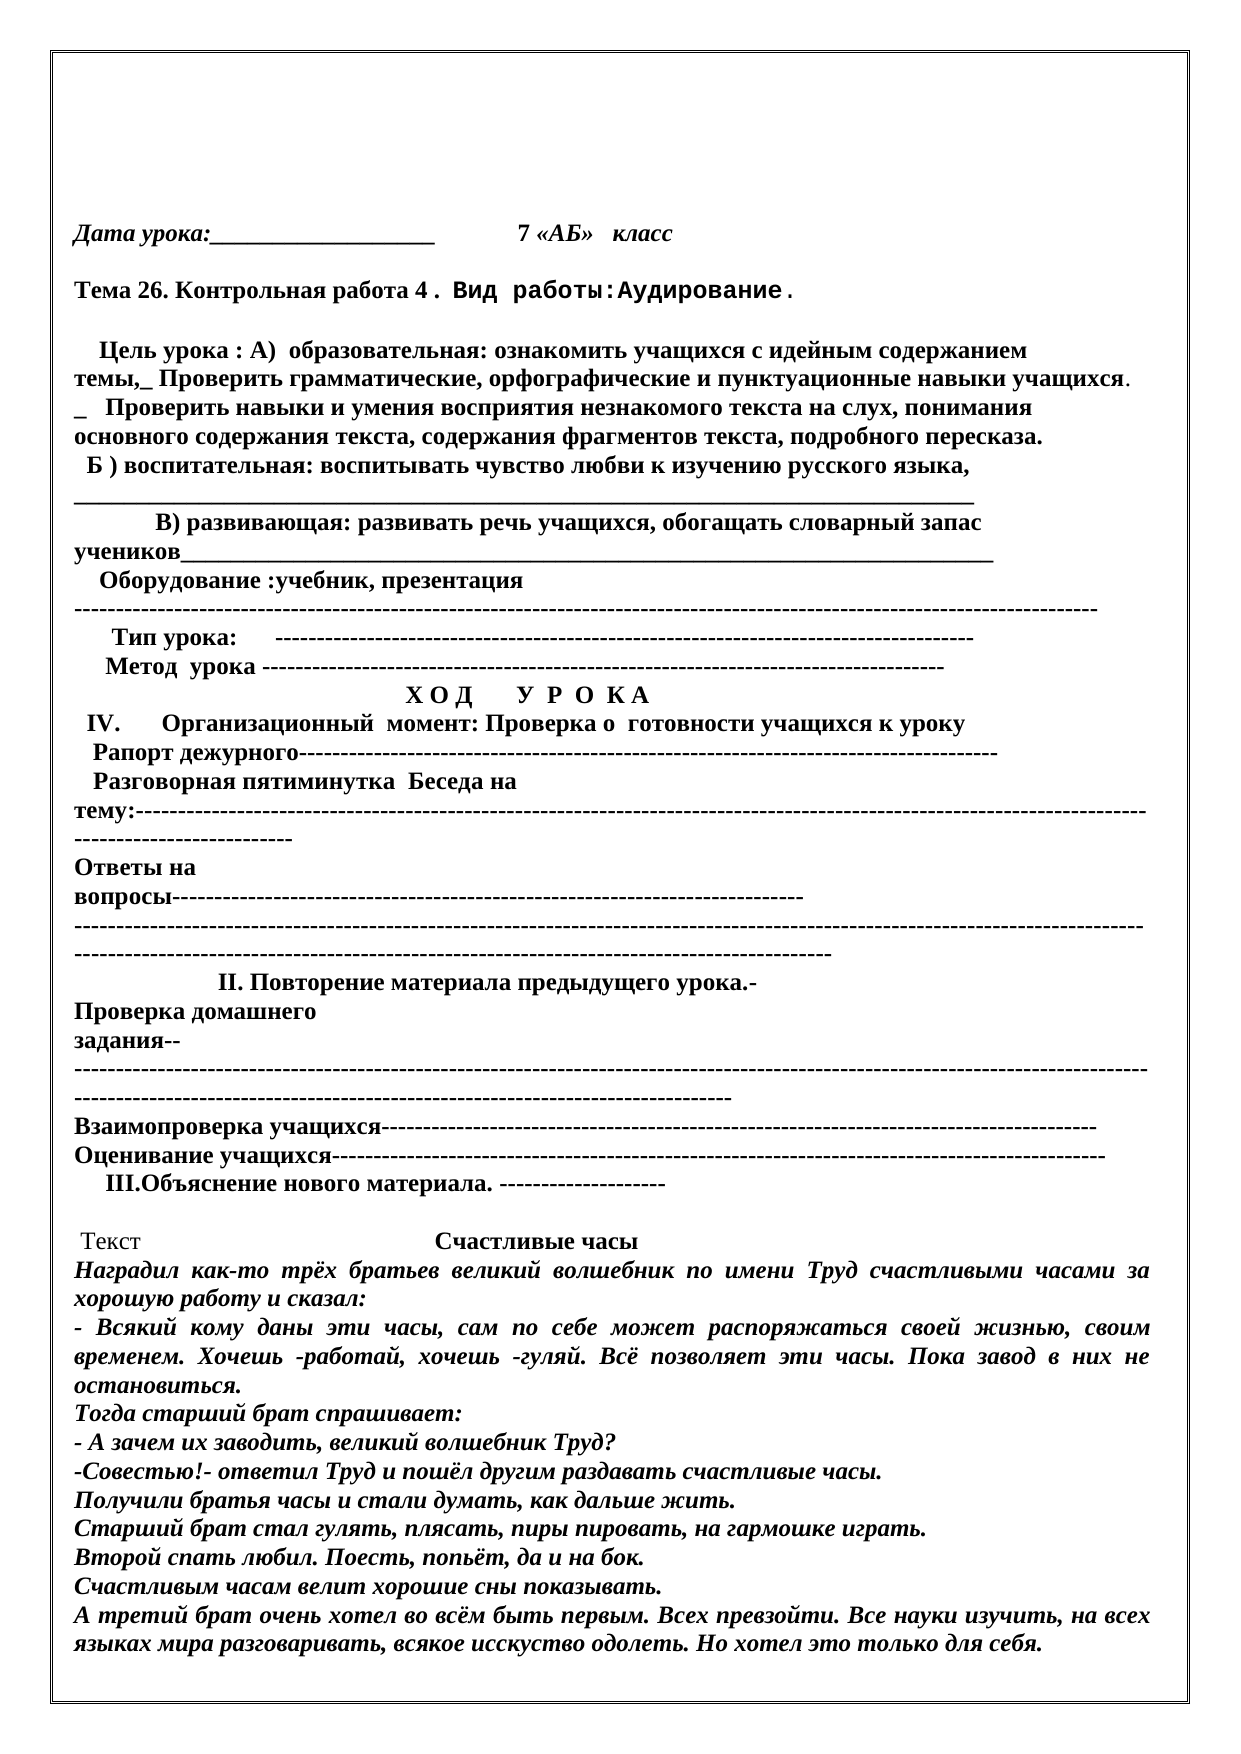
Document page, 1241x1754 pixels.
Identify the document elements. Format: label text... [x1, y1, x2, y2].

text Тип урока: ------------------------------------------------------------------------------------ [74, 622, 1152, 651]
list Организационный момент: Проверка о готовности учащихся к уроку [86, 708, 1152, 737]
text Метод урока ---------------------------------------------------------------------------------- [74, 651, 1152, 680]
text Наградил как-то трёх братьев великий волшебник по имени Труд счастливыми часами за хорошую работу и сказал: [74, 1255, 1152, 1312]
text Рапорт дежурного------------------------------------------------------------------------------------ [86, 737, 1152, 766]
text Взаимопроверка учащихся--------------------------------------------------------------------------------------Оценивание учащихся--------------------------------------------------------------------------------------------- [74, 1111, 1152, 1168]
text Старший брат стал гулять, плясать, пиры пировать, на гармошке играть. [74, 1513, 1152, 1542]
text Разговорная пятиминутка Беседа на тему:-------------------------------------------------------------------------------------------------------------------------------------------------- [74, 766, 1152, 852]
text Ответы на вопросы---------------------------------------------------------------------------------------------------------------------------------------------------------------------------------------------------------------------------------------------------------------------------------------------------- [74, 852, 1152, 967]
text Тема 26. Контрольная работа 4 . Вид работы:Аудирование. [74, 275, 1152, 306]
text Проверка домашнего задания------------------------------------------------------------------------------------------------------------------------------------------------------------------------------------------------------------------ [74, 996, 1152, 1111]
text _ Проверить навыки и умения восприятия незнакомого текста на слух, понимания основного содержания текста, содержания фрагментов текста, подробного пересказа. [74, 392, 1152, 450]
text Х О Д У Р О К А [74, 680, 1152, 708]
text II. Повторение материала предыдущего урока.- [74, 967, 1152, 996]
text - А зачем их заводить, великий волшебник Труд? [74, 1427, 1152, 1456]
text В) развивающая: развивать речь учащихся, обогащать словарный запас учеников_________________________________________________________________ [74, 507, 1152, 565]
text -Совестью!- ответил Труд и пошёл другим раздавать счастливые часы. [74, 1456, 1152, 1485]
text А третий брат очень хотел во всём быть первым. Всех превзойти. Все науки изучить, на всех языках мира разговаривать, всякое исскуство одолеть. Но хотел это только для себя. [74, 1600, 1152, 1657]
text Текст Счастливые часы [74, 1226, 1152, 1255]
text темы,_ Проверить грамматические, орфографические и пунктуационные навыки учащихся. [74, 363, 1152, 392]
text Оборудование :учебник, презентация --------------------------------------------------------------------------------------------------------------------------- [74, 565, 1152, 622]
text Б ) воспитательная: воспитывать чувство любви к изучению русского языка, ________________________________________________________________________ [74, 450, 1152, 507]
text Получили братья часы и стали думать, как дальше жить. [74, 1485, 1152, 1513]
text Дата урока:__________________ 7 «АБ» класс [74, 218, 1152, 246]
text Второй спать любил. Поесть, попьёт, да и на бок. [74, 1542, 1152, 1571]
text Тогда старший брат спрашивает: [74, 1398, 1152, 1427]
text Счастливым часам велит хорошие сны показывать. [74, 1571, 1152, 1600]
text III.Объяснение нового материала. -------------------- [74, 1168, 1152, 1197]
text - Всякий кому даны эти часы, сам по себе может распоряжаться своей жизнью, своим временем. Хочешь -работай, хочешь -гуляй. Всё позволяет эти часы. Пока завод в них не остановиться. [74, 1312, 1152, 1398]
text Цель урока : A) образовательная: ознакомить учащихся с идейным содержанием [74, 335, 1152, 363]
